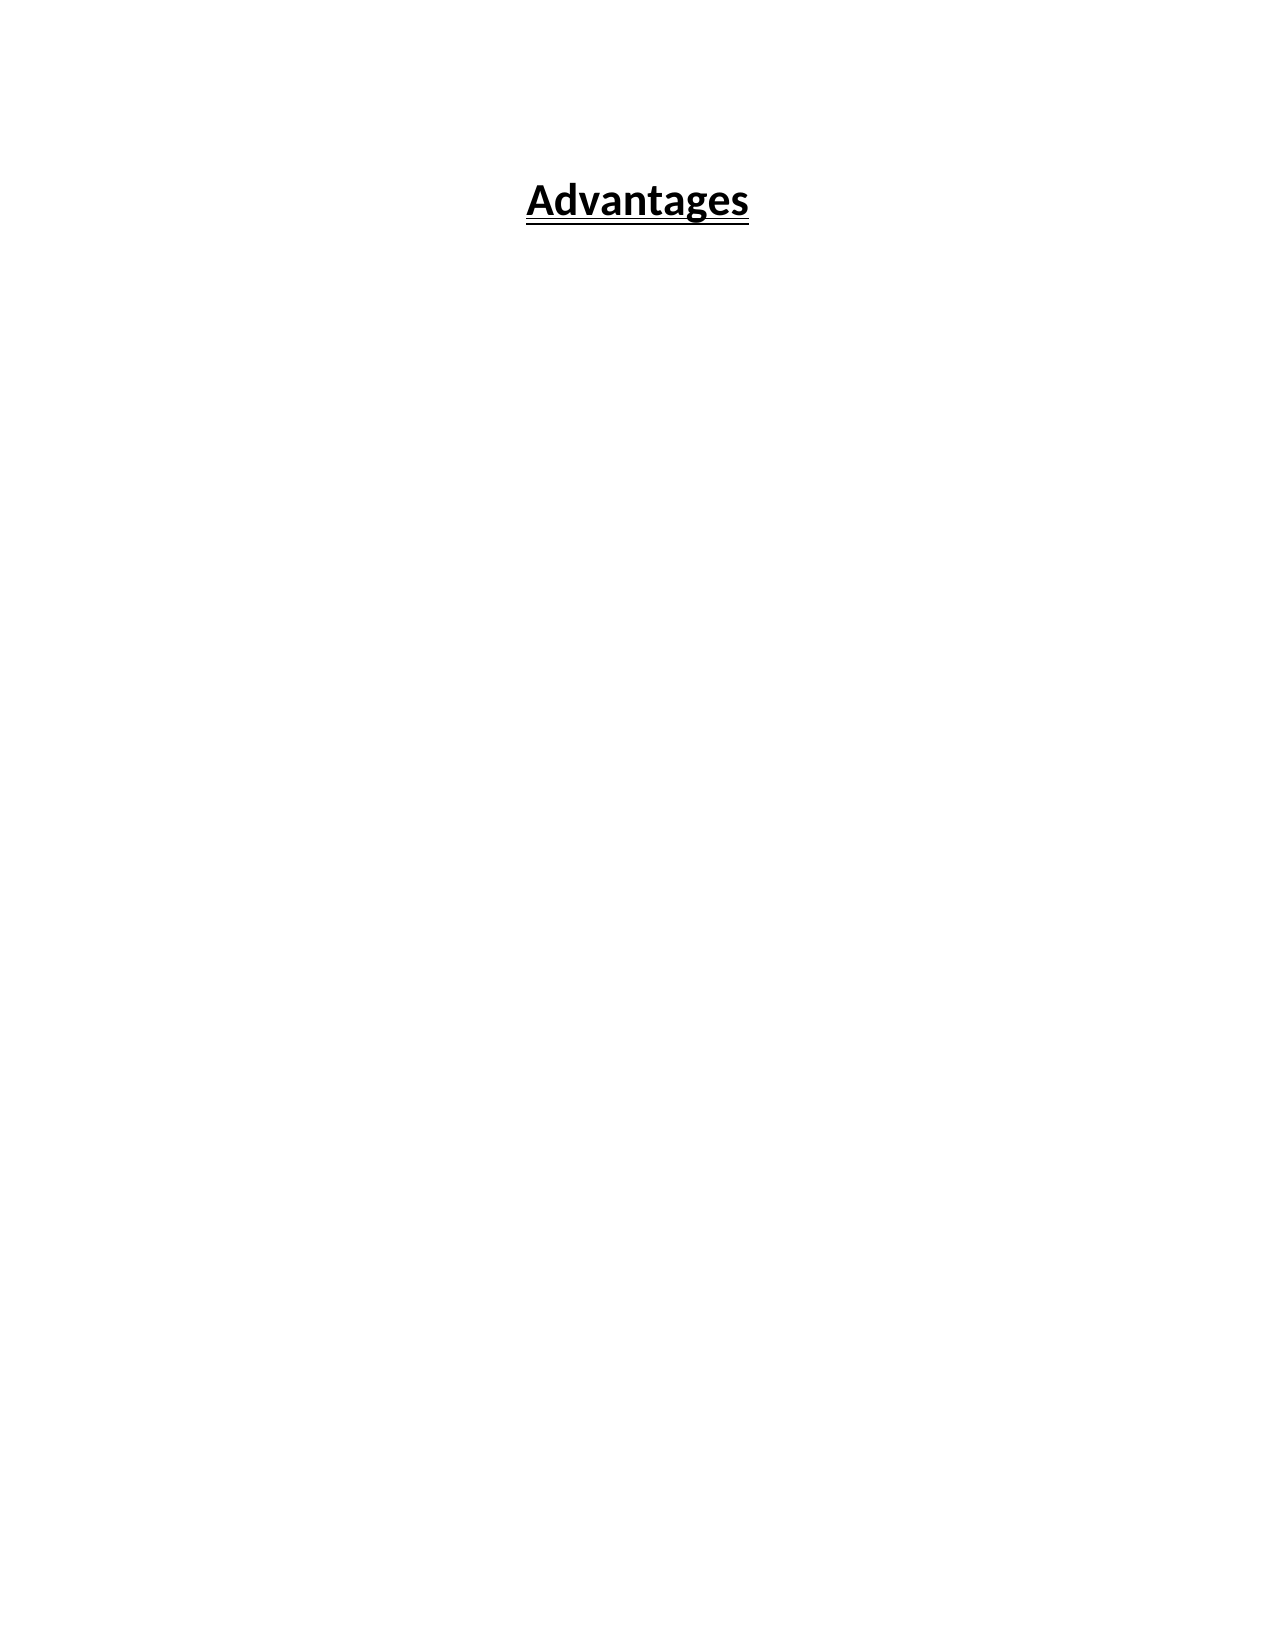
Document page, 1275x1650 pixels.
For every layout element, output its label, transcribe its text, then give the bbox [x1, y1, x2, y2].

subtitle Advantages [187, 171, 1087, 227]
